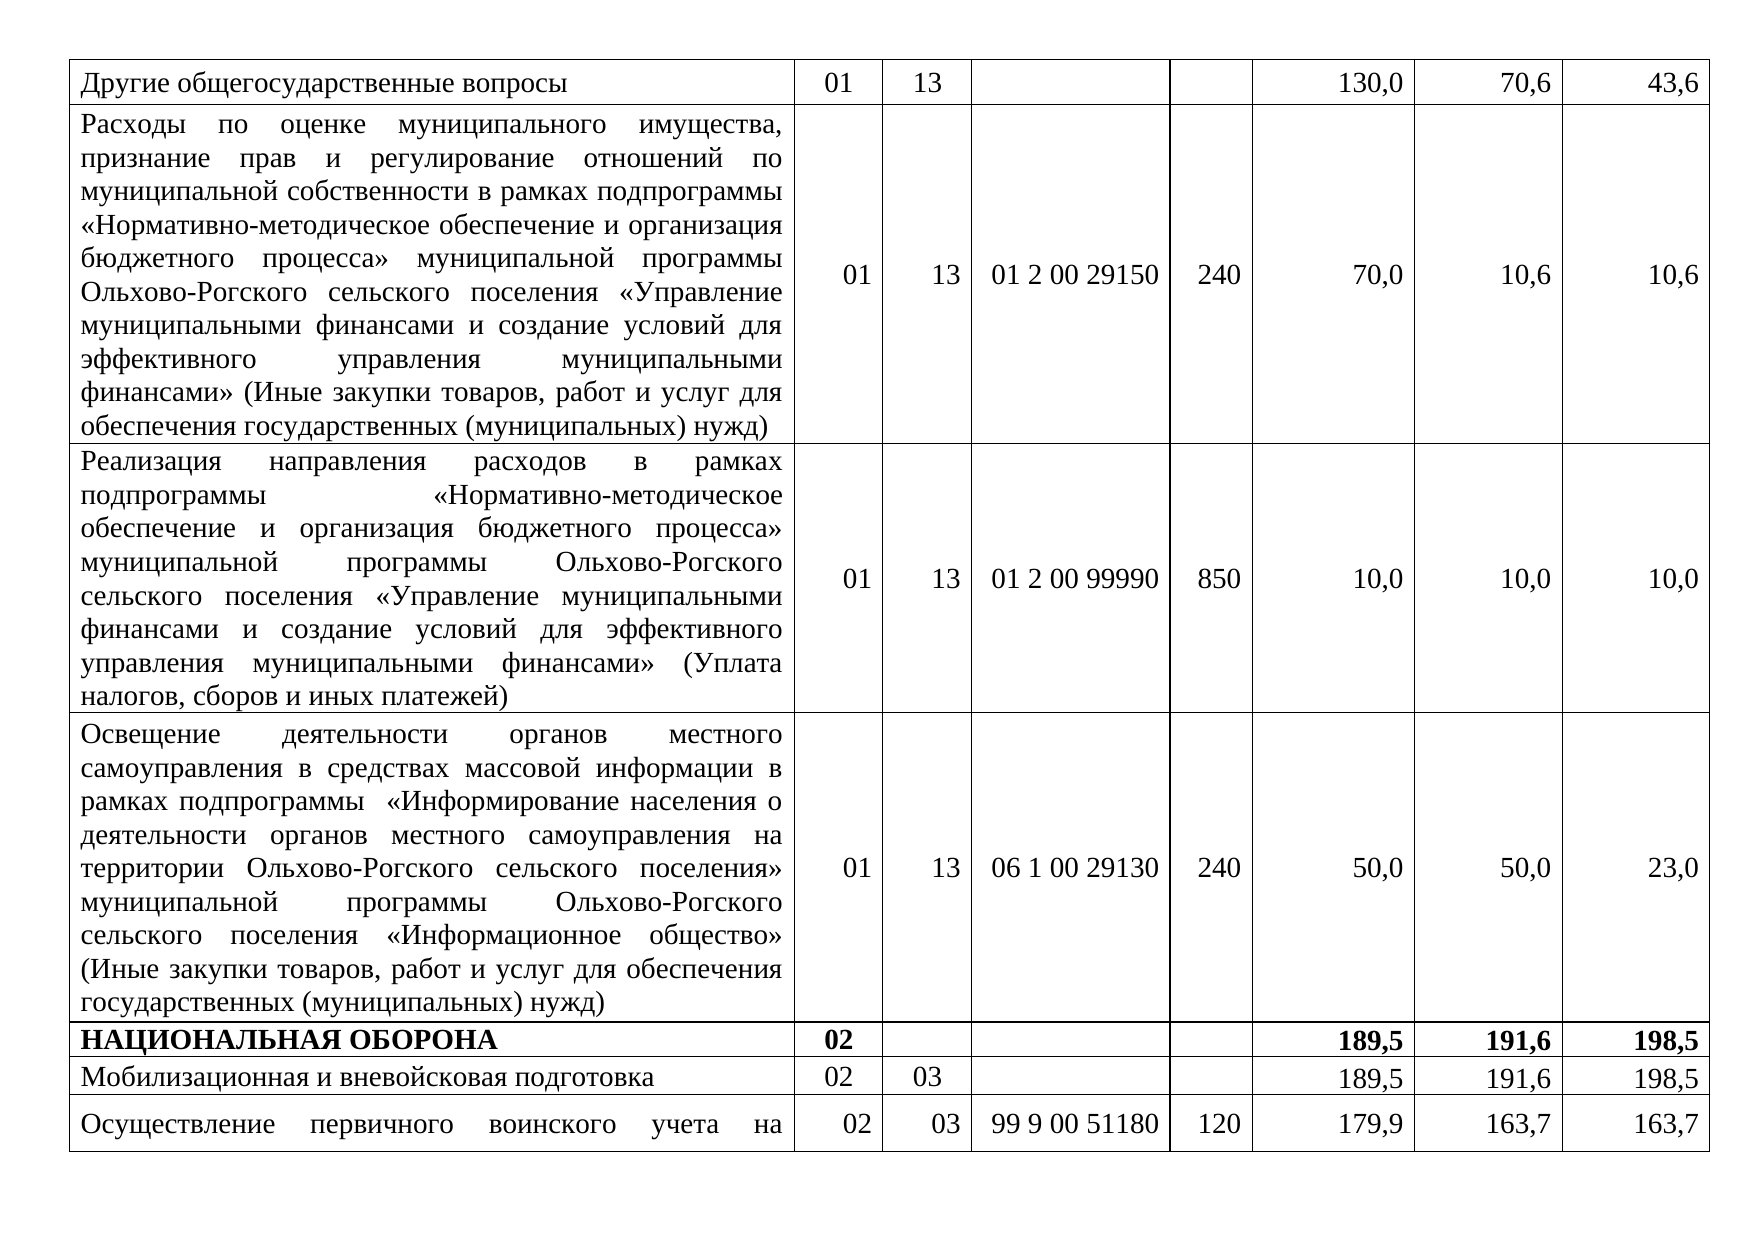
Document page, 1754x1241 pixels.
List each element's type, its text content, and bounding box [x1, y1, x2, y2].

table_cell 189,5 [1253, 1057, 1414, 1094]
table_cell [972, 1057, 1169, 1094]
table_cell 02 [795, 1023, 882, 1056]
table_cell Мобилизационная и вневойсковая подготовка [70, 1057, 794, 1094]
table_cell 50,0 [1415, 713, 1562, 1021]
table_cell 10,0 [1563, 444, 1709, 712]
table_cell 01 [795, 713, 882, 1021]
table_cell 13 [883, 60, 971, 104]
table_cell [70, 1095, 794, 1151]
table_cell 01 [795, 60, 882, 104]
table_cell 189,5 [1253, 1023, 1414, 1056]
table_cell 03 [883, 1057, 971, 1094]
table_cell 179,9 [1253, 1095, 1414, 1151]
table_cell 13 [883, 713, 971, 1021]
table_cell Освещение деятельности органов местного самоуправления в средствах массовой информации в рамках подпрограммы «Информирование населения о деятельности органов местного самоуправления на территории Ольхово-Рогского сельского поселения» муниципальной программы Ольхово-Рогского сельского поселения «Информационное общество» (Иные закупки товаров, работ и услуг для обеспечения государственных (муниципальных) нужд) [70, 713, 794, 1021]
table_cell 13 [883, 105, 971, 442]
table_cell 23,0 [1563, 713, 1709, 1021]
table_cell 198,5 [1563, 1023, 1709, 1056]
table_cell 10,6 [1563, 105, 1709, 442]
table_cell 240 [1171, 105, 1252, 442]
table_cell [972, 60, 1169, 104]
table_cell 70,0 [1253, 105, 1414, 442]
table_cell 02 [795, 1057, 882, 1094]
table_cell 43,6 [1563, 60, 1709, 104]
table_cell НАЦИОНАЛЬНАЯ ОБОРОНА [70, 1023, 794, 1056]
table_cell [1171, 1057, 1252, 1094]
table_cell 06 1 00 29130 [972, 713, 1169, 1021]
table_cell Другие общегосударственные вопросы [70, 60, 794, 104]
table_cell [1171, 1023, 1252, 1056]
table_cell 850 [1171, 444, 1252, 712]
table_cell 03 [883, 1095, 971, 1151]
table_cell Реализация направления расходов в рамках подпрограммы «Нормативно-методическое обеспечение и организация бюджетного процесса» муниципальной программы Ольхово-Рогского сельского поселения «Управление муниципальными финансами и создание условий для эффективного управления муниципальными финансами» (Уплата налогов, сборов и иных платежей) [70, 444, 794, 712]
table_cell 130,0 [1253, 60, 1414, 104]
table_cell 70,6 [1415, 60, 1562, 104]
table_cell 01 [795, 105, 882, 442]
table_cell 01 2 00 29150 [972, 105, 1169, 442]
table_cell 02 [795, 1095, 882, 1151]
table_cell 99 9 00 51180 [972, 1095, 1169, 1151]
table_cell 10,0 [1253, 444, 1414, 712]
table_cell 01 2 00 99990 [972, 444, 1169, 712]
table_cell 13 [883, 444, 971, 712]
table_cell 120 [1171, 1095, 1252, 1151]
table_cell [883, 1023, 971, 1056]
table_cell 198,5 [1563, 1057, 1709, 1094]
table_cell [972, 1023, 1169, 1056]
table_cell 240 [1171, 713, 1252, 1021]
table_cell 50,0 [1253, 713, 1414, 1021]
table_cell 01 [795, 444, 882, 712]
table_cell 191,6 [1415, 1023, 1562, 1056]
table_cell 163,7 [1415, 1095, 1562, 1151]
table_cell 191,6 [1415, 1057, 1562, 1094]
table_cell Расходы по оценке муниципального имущества, признание прав и регулирование отношений по муниципальной собственности в рамках подпрограммы «Нормативно-методическое обеспечение и организация бюджетного процесса» муниципальной программы Ольхово-Рогского сельского поселения «Управление муниципальными финансами и создание условий для эффективного управления муниципальными финансами» (Иные закупки товаров, работ и услуг для обеспечения государственных (муниципальных) нужд) [70, 105, 794, 442]
table_cell 163,7 [1563, 1095, 1709, 1151]
table_cell 10,0 [1415, 444, 1562, 712]
table_cell 10,6 [1415, 105, 1562, 442]
table_cell [1171, 60, 1252, 104]
